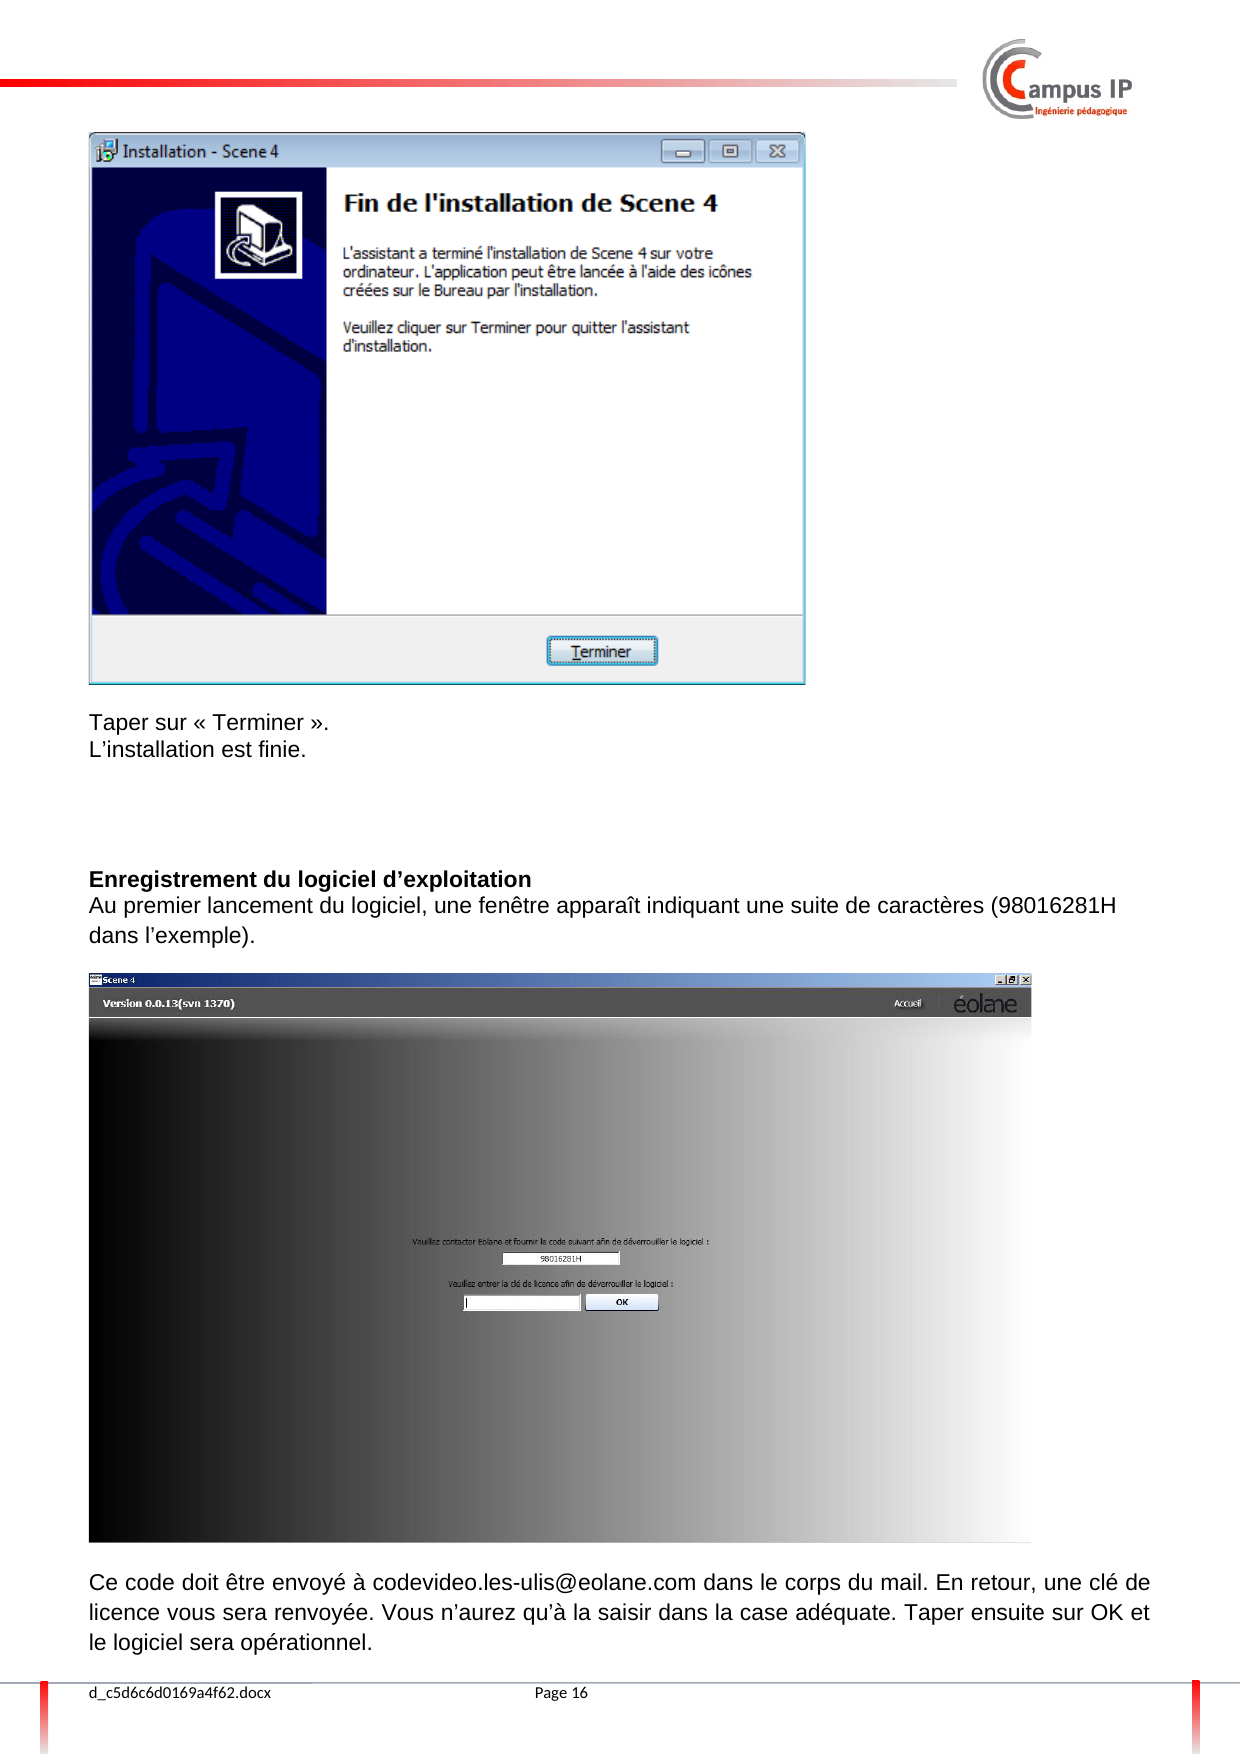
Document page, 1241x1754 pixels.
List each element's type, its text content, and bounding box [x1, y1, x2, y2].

picture [982, 39, 1149, 119]
text L’installation est finie. [89, 736, 1152, 762]
text Enregistrement du logiciel d’exploitation [89, 866, 1152, 892]
text Taper sur « Terminer ». [89, 709, 1152, 736]
text Au premier lancement du logiciel, une fenêtre apparaît indiquant une suite de caractères (98016281H dans l’exemple). [89, 892, 1152, 948]
text Ce code doit être envoyé à codevideo.les-ulis@eolane.com dans le corps du mail. En retour, une clé de licence vous sera renvoyée. Vous n’aurez qu’à la saisir dans la case adéquate. Taper ensuite sur OK et le logiciel sera opérationnel. [89, 1569, 1152, 1656]
